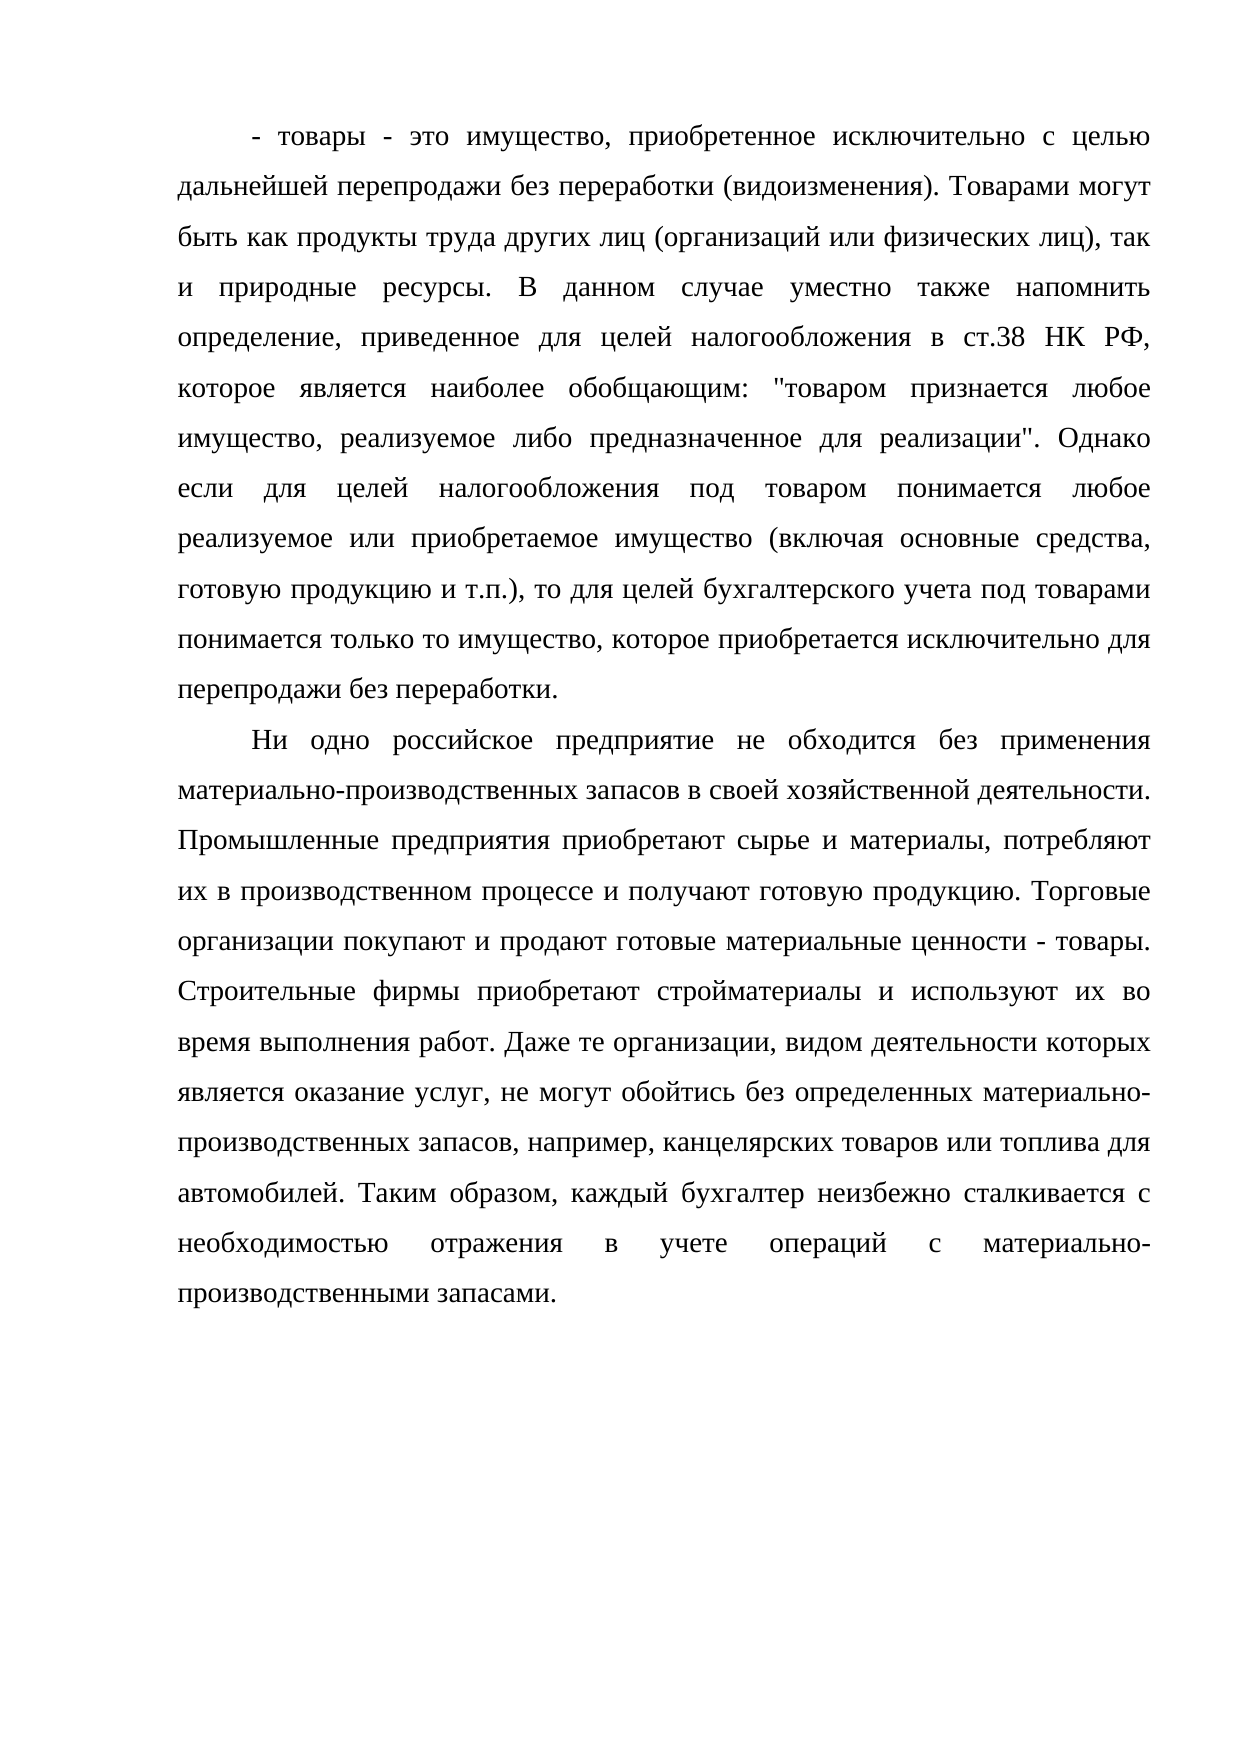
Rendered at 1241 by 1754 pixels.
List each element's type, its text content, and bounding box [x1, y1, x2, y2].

text Ни одно российское предприятие не обходится без применения материально-производственных запасов в своей хозяйственной деятельности. Промышленные предприятия приобретают сырье и материалы, потребляют их в производственном процессе и получают готовую продукцию. Торговые организации покупают и продают готовые материальные ценности - товары. Строительные фирмы приобретают стройматериалы и используют их во время выполнения работ. Даже те организации, видом деятельности которых является оказание услуг, не могут обойтись без определенных материально-производственных запасов, например, канцелярских товаров или топлива для автомобилей. Таким образом, каждый бухгалтер неизбежно сталкивается с необходимостью отражения в учете операций с материально-производственными запасами. [177, 722, 1152, 1309]
text - товары - это имущество, приобретенное исключительно с целью дальнейшей перепродажи без переработки (видоизменения). Товарами могут быть как продукты труда других лиц (организаций или физических лиц), так и природные ресурсы. В данном случае уместно также напомнить определение, приведенное для целей налогообложения в ст.38 НК РФ, которое является наиболее обобщающим: "товаром признается любое имущество, реализуемое либо предназначенное для реализации". Однако если для целей налогообложения под товаром понимается любое реализуемое или приобретаемое имущество (включая основные средства, готовую продукцию и т.п.), то для целей бухгалтерского учета под товарами понимается только то имущество, которое приобретается исключительно для перепродажи без переработки. [177, 118, 1152, 705]
